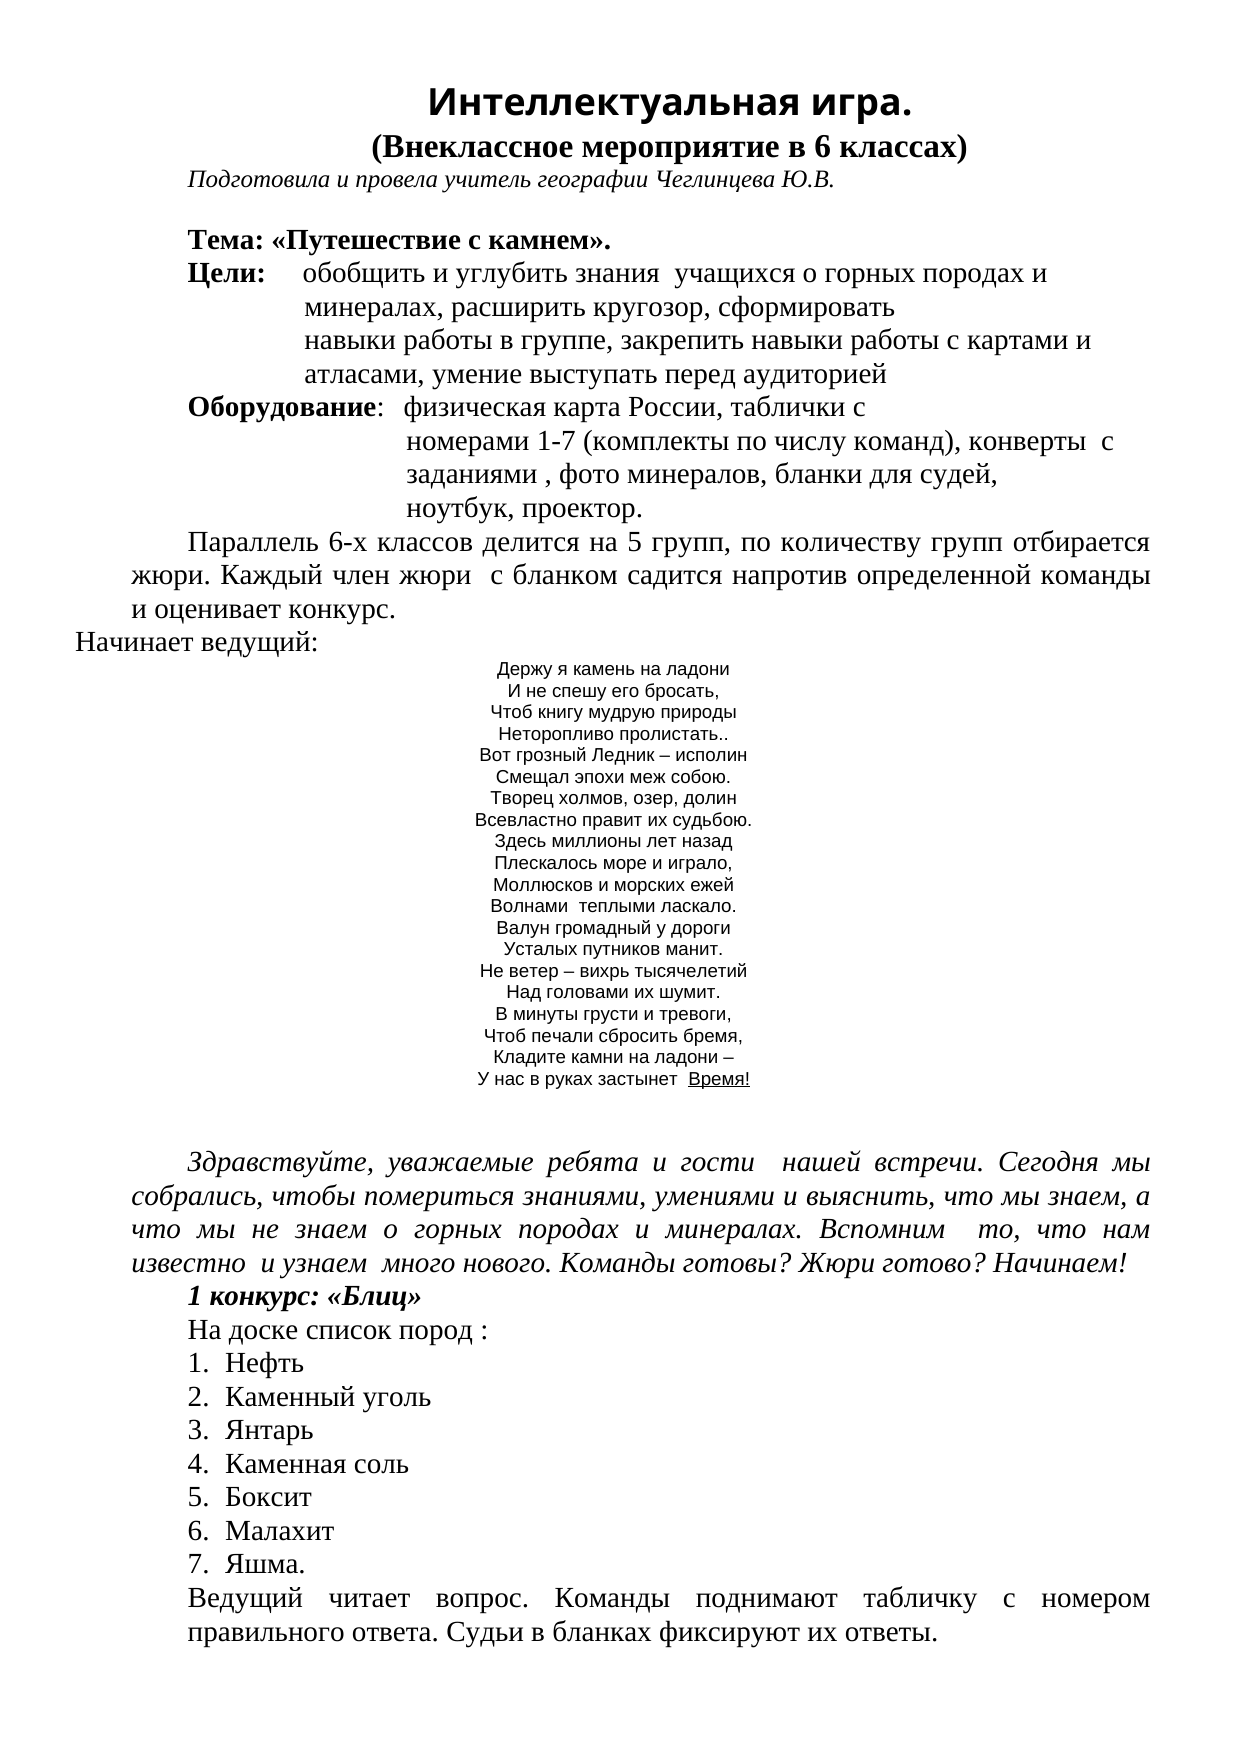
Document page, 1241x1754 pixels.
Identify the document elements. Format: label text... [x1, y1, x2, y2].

text Здесь миллионы лет назад [75, 830, 1152, 852]
text Вот грозный Ледник – исполин [75, 744, 1152, 766]
text Начинает ведущий: [75, 624, 1152, 658]
text номерами 1-7 (комплекты по числу команд), конверты с [131, 423, 1152, 457]
text атласами, умение выступать перед аудиторией [131, 356, 1152, 389]
text Смещал эпохи меж собою. [75, 766, 1152, 787]
text Не ветер – вихрь тысячелетий [75, 960, 1152, 981]
text На доске список пород : [131, 1312, 1152, 1345]
text Моллюсков и морских ежей [75, 873, 1152, 895]
text И не спешу его бросать, [75, 679, 1152, 701]
text Здравствуйте, уважаемые ребята и гости нашей встречи. Сегодня мы собрались, чтобы помериться знаниями, умениями и выяснить, что мы знаем, а что мы не знаем о горных породах и минералах. Вспомним то, что нам известно и узнаем много нового. Команды готовы? Жюри готово? Начинаем! [131, 1144, 1152, 1278]
text навыки работы в группе, закрепить навыки работы с картами и [131, 322, 1152, 356]
text Неторопливо пролистать.. [75, 722, 1152, 744]
text Творец холмов, озер, долин [75, 787, 1152, 809]
list Нефть [187, 1345, 1152, 1379]
text Волнами теплыми ласкало. [75, 895, 1152, 917]
text Цели: обобщить и углубить знания учащихся о горных породах и [131, 255, 1152, 289]
text 1 конкурс: «Блиц» [131, 1278, 1152, 1312]
text Всевластно правит их судьбою. [75, 809, 1152, 830]
text Оборудование: физическая карта России, таблички с [131, 389, 1152, 423]
text ноутбук, проектор. [131, 490, 1152, 524]
text Держу я камень на ладони [75, 658, 1152, 679]
text Ведущий читает вопрос. Команды поднимают табличку с номером правильного ответа. Судьи в бланках фиксируют их ответы. [187, 1580, 1152, 1647]
text Интеллектуальная игра. [131, 75, 1152, 126]
list Каменная соль [187, 1446, 1152, 1479]
text В минуты грусти и тревоги, [75, 1003, 1152, 1024]
text Валун громадный у дороги [75, 917, 1152, 938]
text Параллель 6-х классов делится на 5 групп, по количеству групп отбирается жюри. Каждый член жюри с бланком садится напротив определенной команды и оценивает конкурс. [131, 524, 1152, 624]
list Каменный уголь [187, 1379, 1152, 1412]
text Кладите камни на ладони – [75, 1046, 1152, 1067]
list Боксит [187, 1479, 1152, 1513]
text Плескалось море и играло, [75, 852, 1152, 873]
text Подготовила и провела учитель географии Чеглинцева Ю.В. [131, 164, 1152, 193]
text минералах, расширить кругозор, сформировать [131, 289, 1152, 322]
text Тема: «Путешествие с камнем». [131, 222, 1152, 255]
text Над головами их шумит. [75, 981, 1152, 1003]
list Янтарь [187, 1412, 1152, 1446]
list Малахит [187, 1513, 1152, 1547]
text Усталых путников манит. [75, 938, 1152, 960]
text У нас в руках застынет Время! [75, 1067, 1152, 1089]
text заданиями , фото минералов, бланки для судей, [131, 457, 1152, 490]
text Чтоб книгу мудрую природы [75, 701, 1152, 722]
text Чтоб печали сбросить бремя, [75, 1024, 1152, 1046]
text (Внеклассное мероприятие в 6 классах) [131, 126, 1152, 164]
list Яшма. [187, 1547, 1152, 1580]
